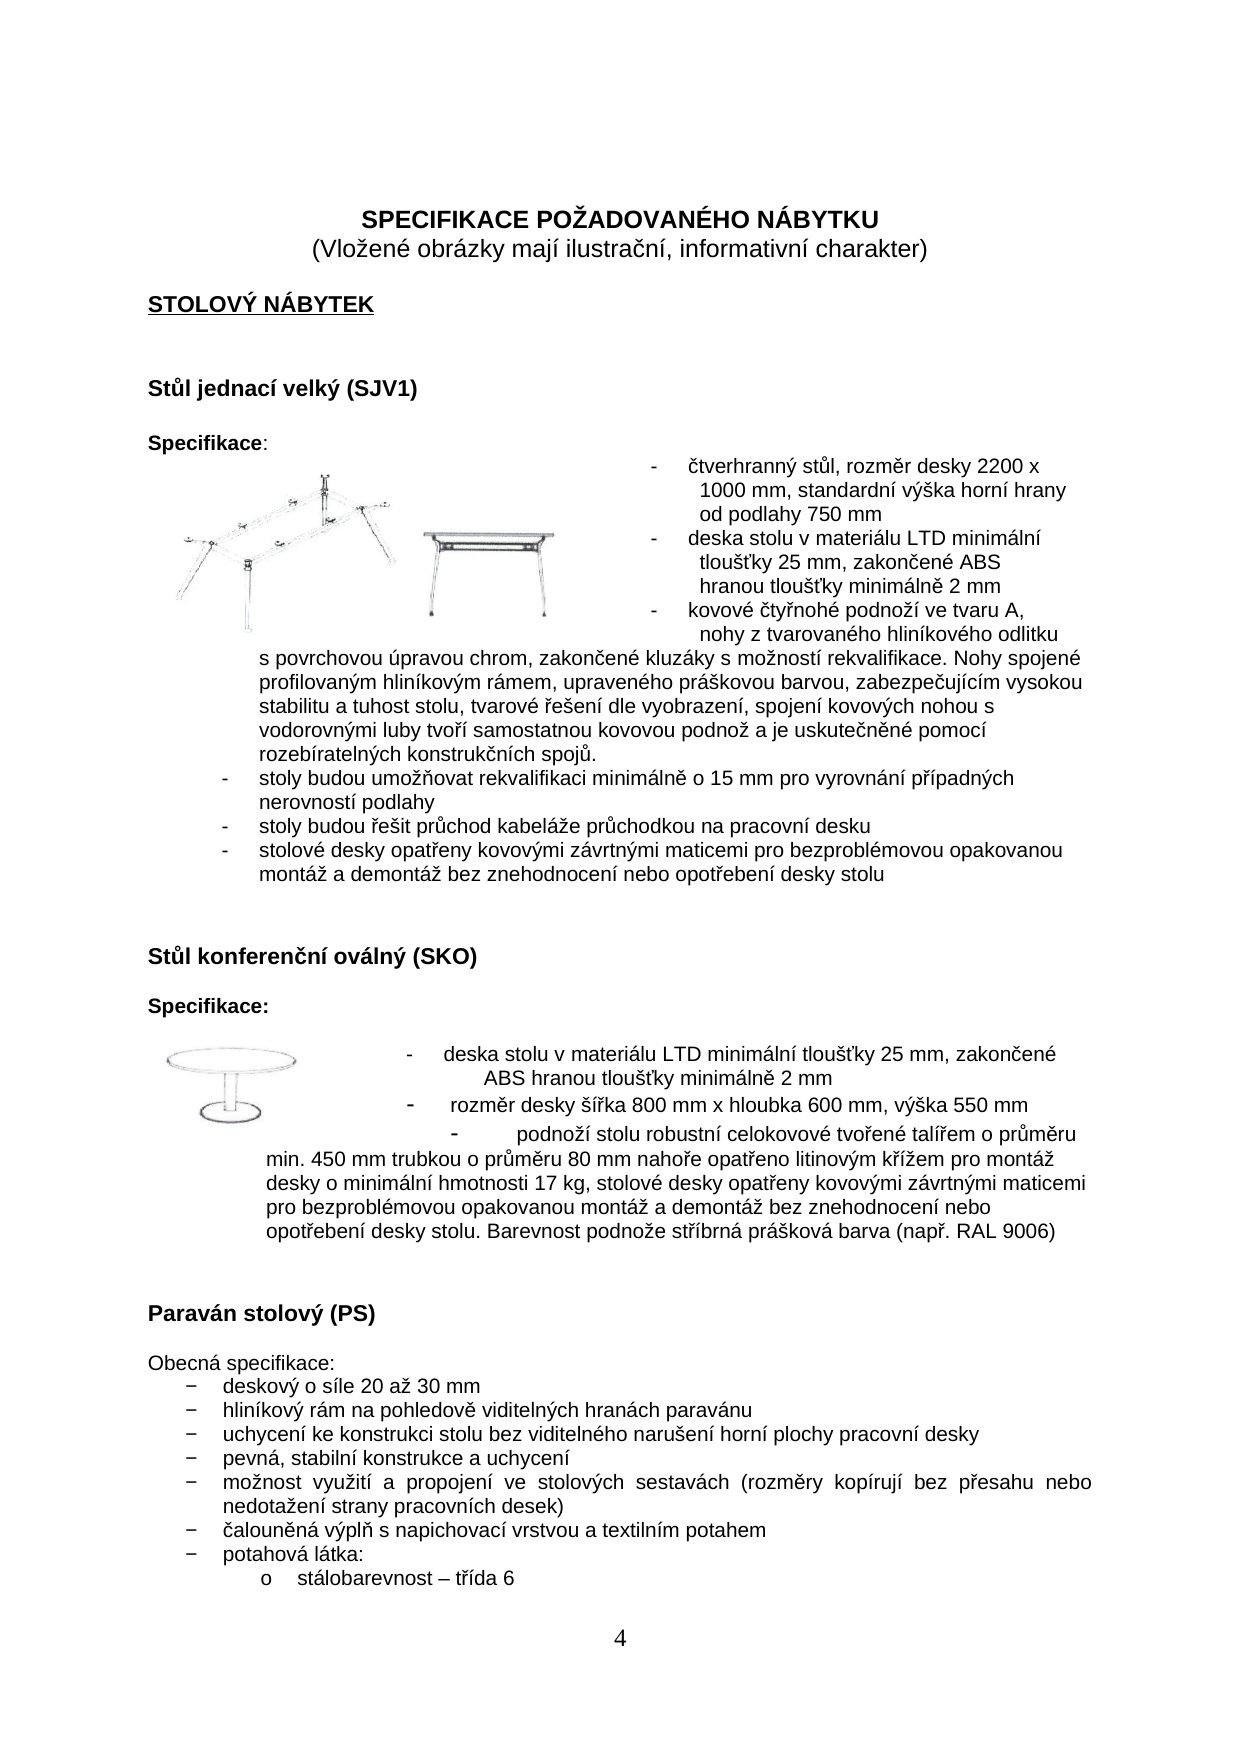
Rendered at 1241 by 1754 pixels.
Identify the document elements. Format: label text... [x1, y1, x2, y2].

list ABS hranou tloušťky minimálně 2 mm [313, 1065, 1093, 1089]
list deskový o síle 20 až 30 mm [185, 1374, 1093, 1398]
list uchycení ke konstrukci stolu bez viditelného narušení horní plochy pracovní desky [185, 1422, 1093, 1446]
list deska stolu v materiálu LTD minimální [558, 526, 1093, 550]
text (Vložené obrázky mají ilustrační, informativní charakter) [148, 234, 1093, 263]
list stoly budou umožňovat rekvalifikaci minimálně o 15 mm pro vyrovnání případných nerovností podlahy [221, 766, 1093, 814]
text Obecná specifikace: [148, 1350, 1093, 1374]
text Paraván stolový (PS) [148, 1300, 1093, 1326]
list pevná, stabilní konstrukce a uchycení [185, 1446, 1093, 1470]
text Stůl konferenční oválný (SKO) [148, 943, 1093, 969]
picture [147, 1035, 313, 1133]
list čalouněná výplň s napichovací vrstvou a textilním potahem [185, 1518, 1093, 1542]
list možnost využití a propojení ve stolových sestavách (rozměry kopírují bez přesahu nebo nedotažení strany pracovních desek) [185, 1470, 1093, 1518]
list tloušťky 25 mm, zakončené ABS [558, 550, 1093, 574]
list potahová látka: [185, 1542, 1093, 1566]
list rozměr desky šířka 800 mm x hloubka 600 mm, výška 550 mm [313, 1089, 1093, 1118]
list hranou tloušťky minimálně 2 mm [558, 574, 1093, 598]
list stoly budou řešit průchod kabeláže průchodkou na pracovní desku [221, 814, 1093, 838]
list s povrchovou úpravou chrom, zakončené kluzáky s možností rekvalifikace. Nohy spojené profilovaným hliníkovým rámem, upraveného práškovou barvou, zabezpečujícím vysokou stabilitu a tuhost stolu, tvarové řešení dle vyobrazení, spojení kovových nohou s vodorovnými luby tvoří samostatnou kovovou podnož a je uskutečněné pomocí rozebíratelných konstrukčních spojů. [259, 646, 1093, 766]
list podnoží stolu robustní celokovové tvořené talířem o průměru min. 450 mm trubkou o průměru 80 mm nahoře opatřeno litinovým křížem pro montáž desky o minimální hmotnosti 17 kg, stolové desky opatřeny kovovými závrtnými maticemi pro bezproblémovou opakovanou montáž a demontáž bez znehodnocení nebo opotřebení desky stolu. Barevnost podnože stříbrná prášková barva (např. RAL 9006) [266, 1118, 1093, 1243]
list hliníkový rám na pohledově viditelných hranách paravánu [185, 1398, 1093, 1422]
list čtverhranný stůl, rozměr desky 2200 x [221, 454, 1093, 478]
list kovové čtyřnohé podnoží ve tvaru A, [558, 598, 1093, 622]
text Specifikace: [148, 993, 1093, 1017]
text Stůl jednací velký (SJV1) [148, 375, 1093, 402]
picture [154, 460, 558, 642]
list stolové desky opatřeny kovovými závrtnými maticemi pro bezproblémovou opakovanou montáž a demontáž bez znehodnocení nebo opotřebení desky stolu [221, 838, 1093, 886]
list stálobarevnost – třída 6 [260, 1566, 1093, 1592]
text SPECIFIKACE POŽADOVANÉHO NÁBYTKU [148, 205, 1093, 234]
list deska stolu v materiálu LTD minimální tloušťky 25 mm, zakončené [313, 1041, 1093, 1065]
list od podlahy 750 mm [558, 502, 1093, 526]
text STOLOVÝ NÁBYTEK [148, 291, 1093, 318]
list 1000 mm, standardní výška horní hrany [558, 478, 1093, 502]
text Specifikace: [148, 430, 1093, 454]
list nohy z tvarovaného hliníkového odlitku [259, 622, 1093, 646]
